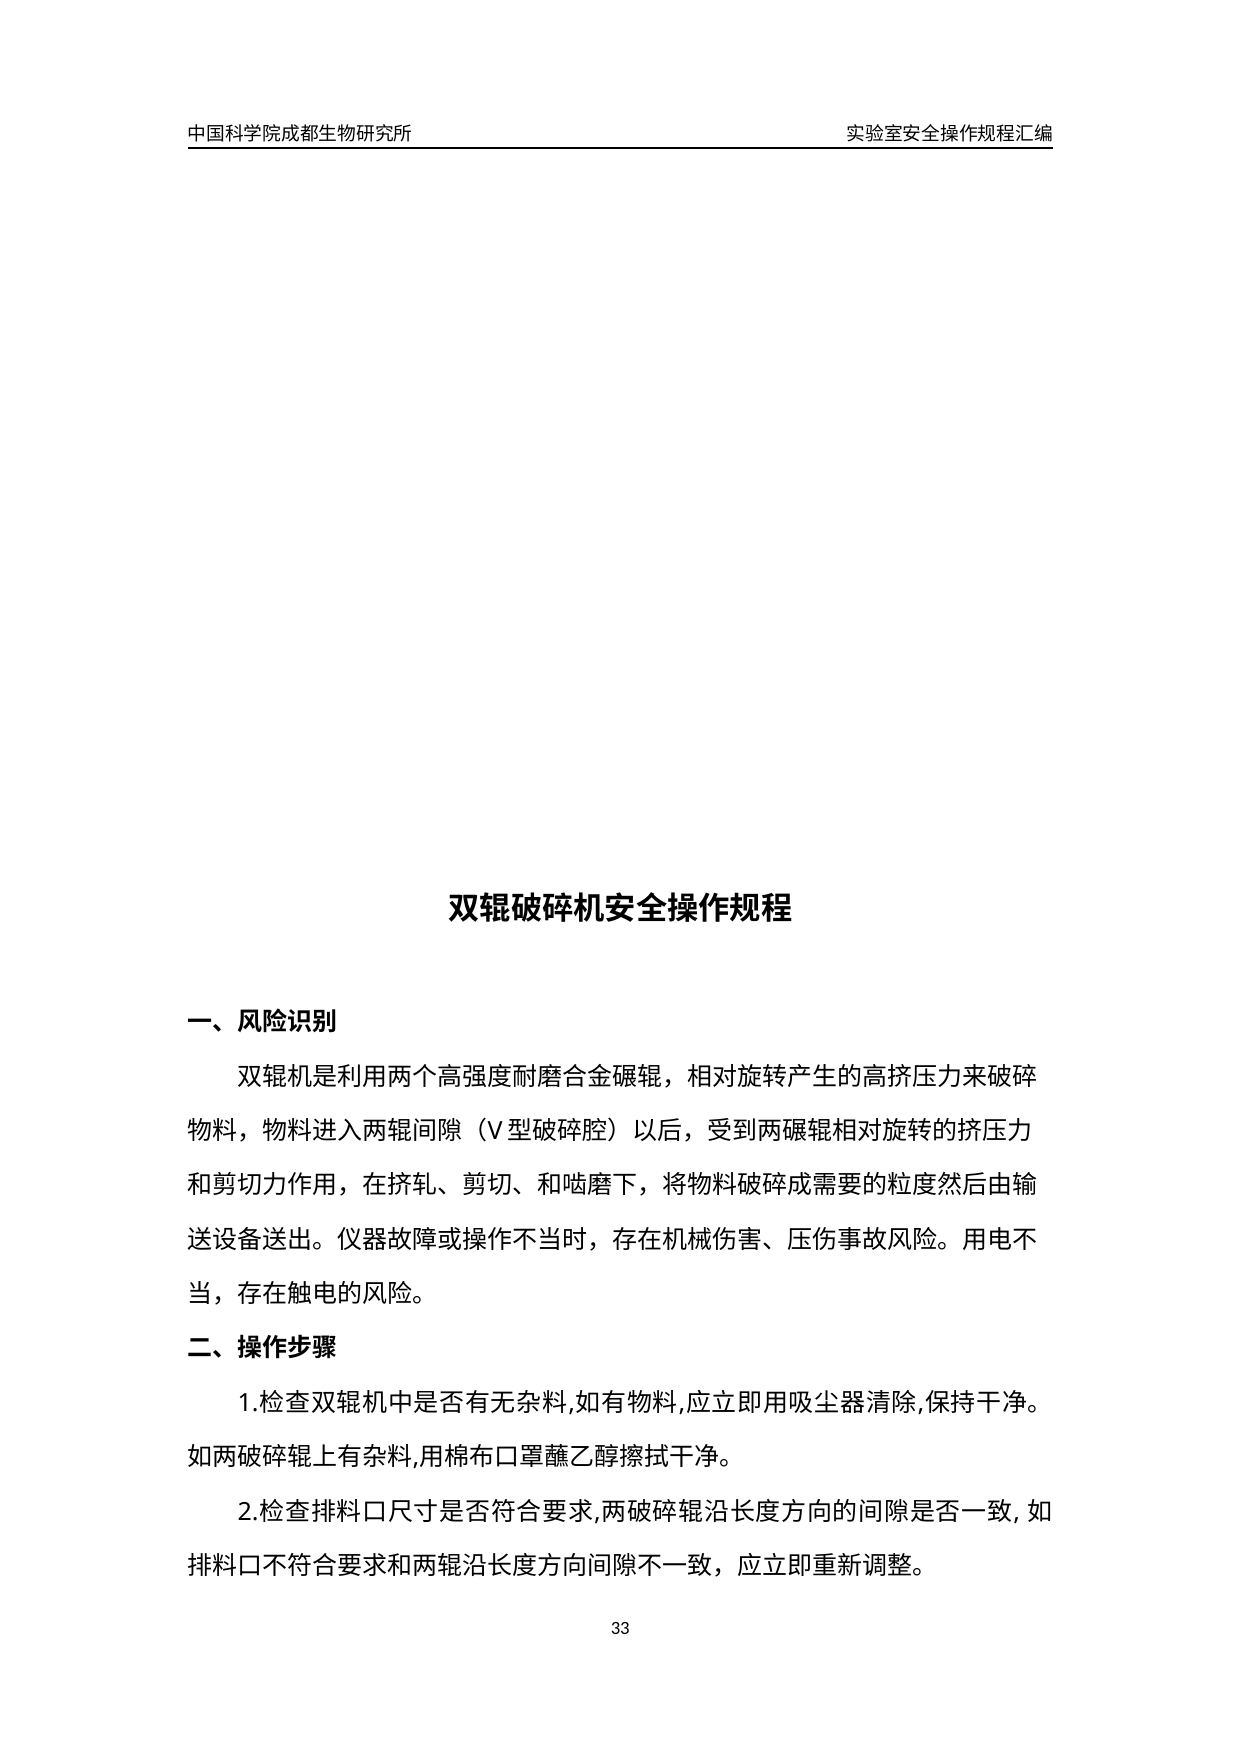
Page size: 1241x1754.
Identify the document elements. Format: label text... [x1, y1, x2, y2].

list 双辊机是利用两个高强度耐磨合金碾辊，相对旋转产生的高挤压力来破碎物料，物料进入两辊间隙（V型破碎腔）以后，受到两碾辊相对旋转的挤压力和剪切力作用，在挤轧、剪切、和啮磨下，将物料破碎成需要的粒度然后由输送设备送出。仪器故障或操作不当时，存在机械伤害、压伤事故风险。用电不当，存在触电的风险。 [187, 1056, 1053, 1310]
text 一、风险识别 [187, 1002, 1053, 1038]
subtitle 双辊破碎机安全操作规程 [187, 883, 1053, 928]
text 1.检查双辊机中是否有无杂料,如有物料,应立即用吸尘器清除,保持干净。如两破碎辊上有杂料,用棉布口罩蘸乙醇擦拭干净。 [187, 1382, 1053, 1473]
text 2.检查排料口尺寸是否符合要求,两破碎辊沿长度方向的间隙是否一致, 如排料口不符合要求和两辊沿长度方向间隙不一致，应立即重新调整。 [187, 1491, 1053, 1582]
text 二、操作步骤 [187, 1328, 1053, 1364]
